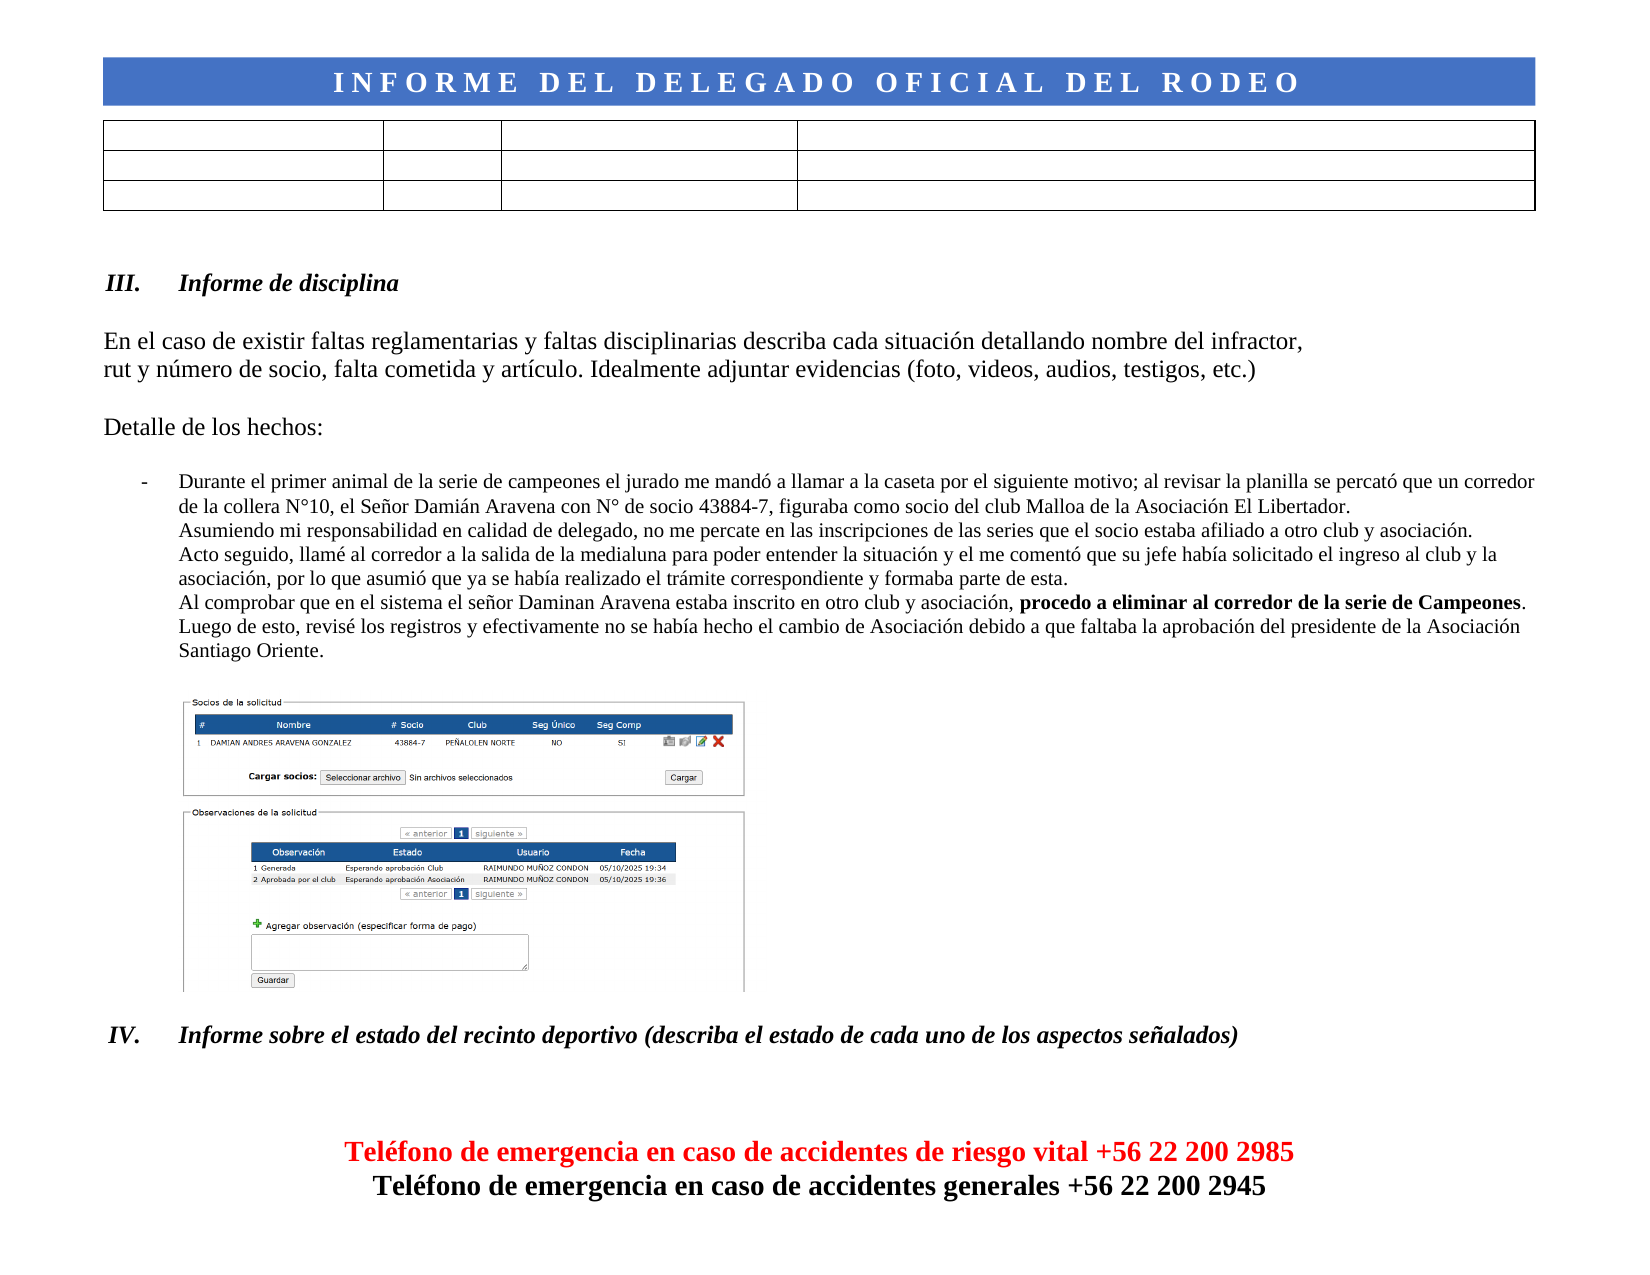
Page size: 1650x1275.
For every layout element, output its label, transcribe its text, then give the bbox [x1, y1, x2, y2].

text Detalle de los hechos: [103, 412, 1329, 441]
table_cell [104, 181, 383, 210]
table_cell [502, 151, 797, 180]
table_cell [798, 121, 1534, 150]
text En el caso de existir faltas reglamentarias y faltas disciplinarias describa cada situación detallando nombre del infractor, rut y número de socio, falta cometida y artículo. Idealmente adjuntar evidencias (foto, videos, audios, testigos, etc.) [103, 326, 1329, 383]
table_cell [384, 121, 501, 150]
table_cell [502, 181, 797, 210]
list Durante el primer animal de la serie de campeones el jurado me mandó a llamar a la caseta por el siguiente motivo; al revisar la planilla se percató que un corredor de la collera N°10, el Señor Damián Aravena con N° de socio 43884-7, figuraba como socio del club Malloa de la Asociación El Libertador. Asumiendo mi responsabilidad en calidad de delegado, no me percate en las inscripciones de las series que el socio estaba afiliado a otro club y asociación. Acto seguido, llamé al corredor a la salida de la medialuna para poder entender la situación y el me comentó que su jefe había solicitado el ingreso al club y la asociación, por lo que asumió que ya se había realizado el trámite correspondiente y formaba parte de esta. [141, 469, 1536, 590]
picture [178, 690, 767, 992]
table_cell [384, 151, 501, 180]
table_cell [384, 181, 501, 210]
list Informe sobre el estado del recinto deportivo (describa el estado de cada uno de los aspectos señalados) [141, 1020, 1329, 1049]
list Informe de disciplina [141, 268, 1329, 297]
list Al comprobar que en el sistema el señor Daminan Aravena estaba inscrito en otro club y asociación, procedo a eliminar al corredor de la serie de Campeones. Luego de esto, revisé los registros y efectivamente no se había hecho el cambio de Asociación debido a que faltaba la aprobación del presidente de la Asociación Santiago Oriente. [178, 590, 1536, 662]
table_cell [798, 181, 1534, 210]
table_cell [798, 151, 1534, 180]
table_cell [502, 121, 797, 150]
table_cell [104, 151, 383, 180]
table_cell [104, 121, 383, 150]
